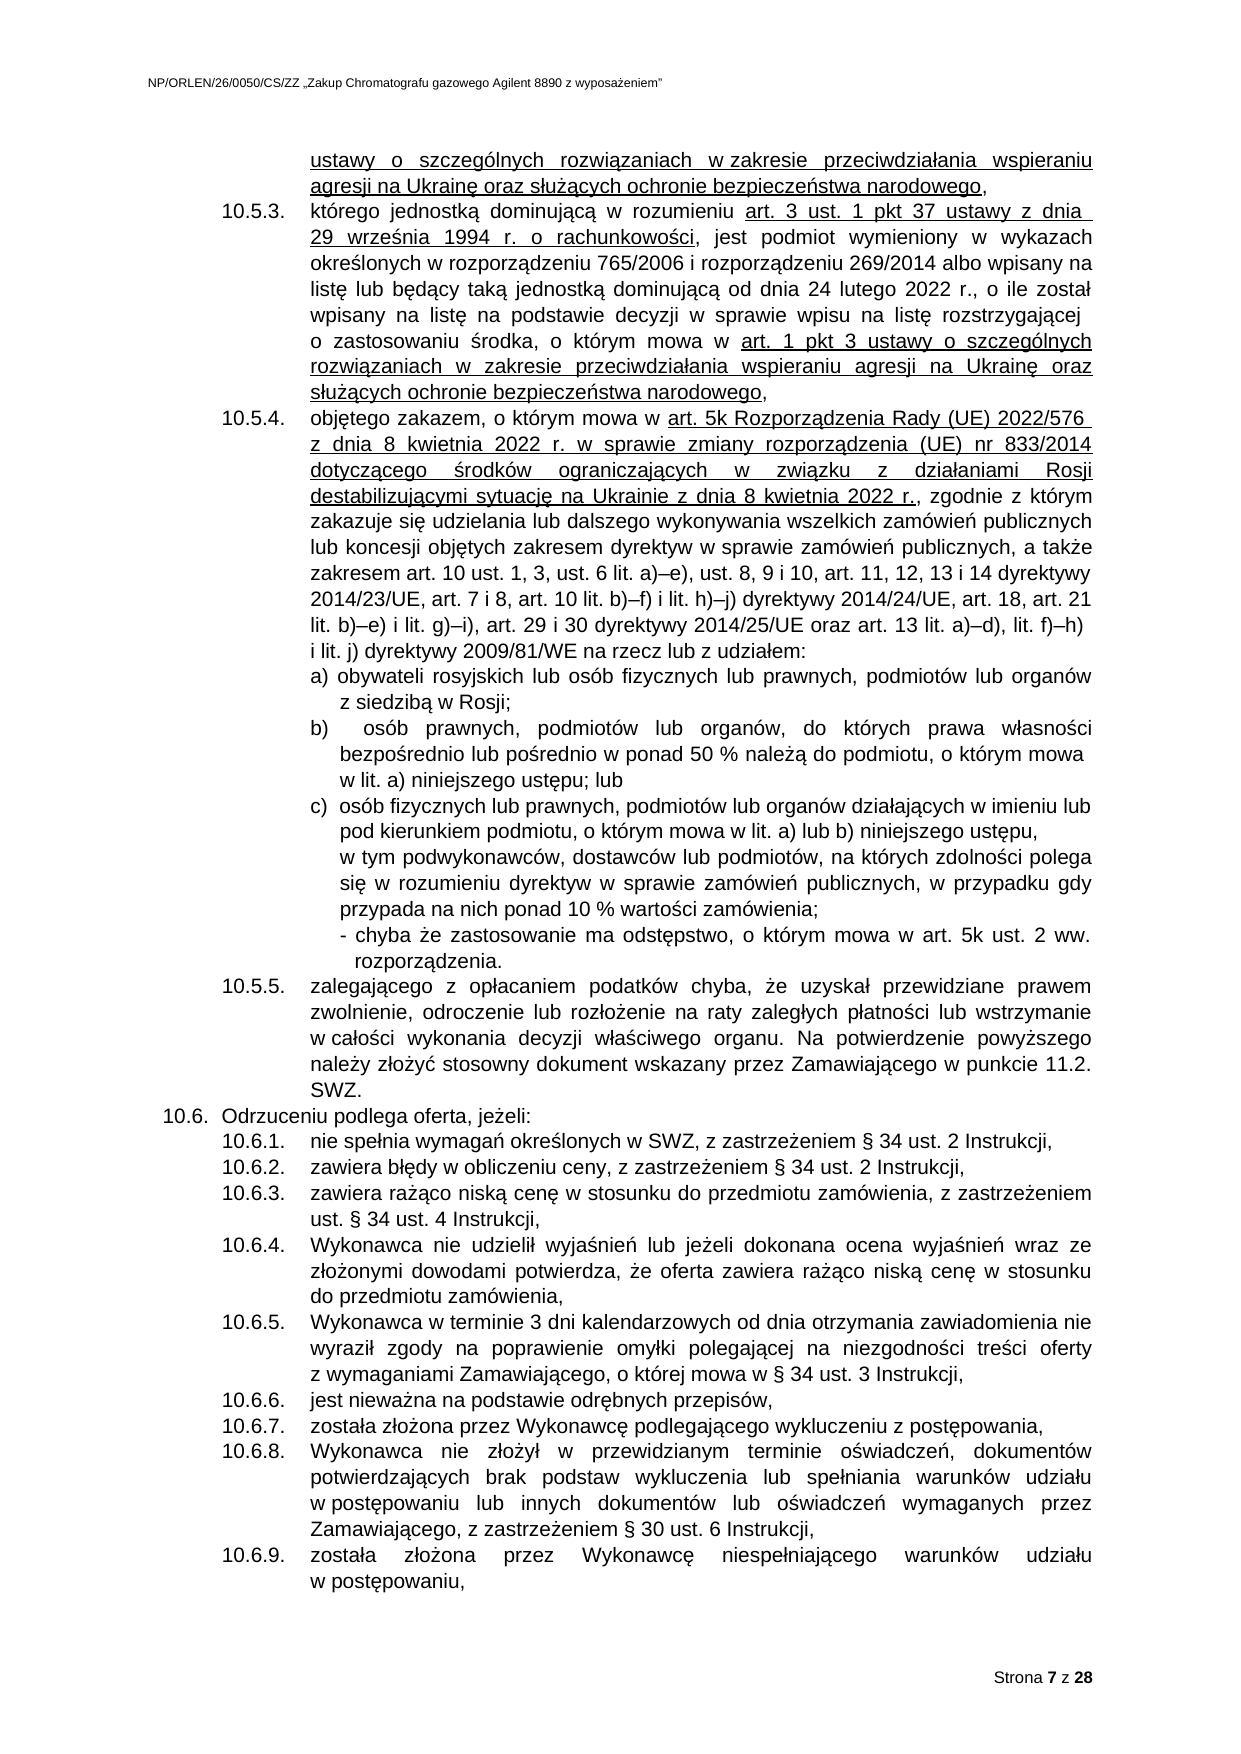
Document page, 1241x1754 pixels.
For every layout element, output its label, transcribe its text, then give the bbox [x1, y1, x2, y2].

list - chyba że zastosowanie ma odstępstwo, o którym mowa w art. 5k ust. 2 ww. rozporządzenia. [339, 923, 1093, 972]
text została złożona przez Wykonawcę podlegającego wykluczeniu z postępowania, [222, 1413, 1093, 1437]
text jest nieważna na podstawie odrębnych przepisów, [222, 1388, 1093, 1412]
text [221, 148, 1093, 197]
text została złożona przez Wykonawcę niespełniającego warunków udziału w postępowaniu, [222, 1543, 1093, 1592]
text zawiera błędy w obliczeniu ceny, z zastrzeżeniem § 34 ust. 2 Instrukcji, [222, 1155, 1093, 1179]
list a) obywateli rosyjskich lub osób fizycznych lub prawnych, podmiotów lub organów z siedzibą w Rosji; [310, 664, 1093, 714]
text zalegającego z opłacaniem podatków chyba, że uzyskał przewidziane prawem zwolnienie, odroczenie lub rozłożenie na raty zaległych płatności lub wstrzymanie w całości wykonania decyzji właściwego organu. Na potwierdzenie powyższego należy złożyć stosowny dokument wskazany przez Zamawiającego w punkcie 11.2. SWZ. [222, 974, 1093, 1102]
text Wykonawca w terminie 3 dni kalendarzowych od dnia otrzymania zawiadomienia nie wyraził zgody na poprawienie omyłki polegającej na niezgodności treści oferty z wymaganiami Zamawiającego, o której mowa w § 34 ust. 3 Instrukcji, [222, 1310, 1093, 1386]
text objętego zakazem, o którym mowa w art. 5k Rozporządzenia Rady (UE) 2022/576 z dnia 8 kwietnia 2022 r. w sprawie zmiany rozporządzenia (UE) nr 833/2014 dotyczącego środków ograniczających w związku z działaniami Rosji destabilizującymi sytuację na Ukrainie z dnia 8 kwietnia 2022 r., zgodnie z którym zakazuje się udzielania lub dalszego wykonywania wszelkich zamówień publicznych lub koncesji objętych zakresem dyrektyw w sprawie zamówień publicznych, a także zakresem art. 10 ust. 1, 3, ust. 6 lit. a)–e), ust. 8, 9 i 10, art. 11, 12, 13 i 14 dyrektywy 2014/23/UE, art. 7 i 8, art. 10 lit. b)–f) i lit. h)–j) dyrektywy 2014/24/UE, art. 18, art. 21 lit. b)–e) i lit. g)–i), art. 29 i 30 dyrektywy 2014/25/UE oraz art. 13 lit. a)–d), lit. f)–h) i lit. j) dyrektywy 2009/81/WE na rzecz lub z udziałem: [221, 406, 1093, 662]
text Wykonawca nie złożył w przewidzianym terminie oświadczeń, dokumentów potwierdzających brak podstaw wykluczenia lub spełniania warunków udziału w postępowaniu lub innych dokumentów lub oświadczeń wymaganych przez Zamawiającego, z zastrzeżeniem § 30 ust. 6 Instrukcji, [222, 1439, 1093, 1541]
text którego jednostką dominującą w rozumieniu art. 3 ust. 1 pkt 37 ustawy z dnia 29 września 1994 r. o rachunkowości, jest podmiot wymieniony w wykazach określonych w rozporządzeniu 765/2006 i rozporządzeniu 269/2014 albo wpisany na listę lub będący taką jednostką dominującą od dnia 24 lutego 2022 r., o ile został wpisany na listę na podstawie decyzji w sprawie wpisu na listę rozstrzygającej o zastosowaniu środka, o którym mowa w art. 1 pkt 3 ustawy o szczególnych rozwiązaniach w zakresie przeciwdziałania wspieraniu agresji na Ukrainę oraz służących ochronie bezpieczeństwa narodowego, [221, 199, 1093, 404]
text Wykonawca nie udzielił wyjaśnień lub jeżeli dokonana ocena wyjaśnień wraz ze złożonymi dowodami potwierdza, że oferta zawiera rażąco niską cenę w stosunku do przedmiotu zamówienia, [222, 1233, 1093, 1308]
list w tym podwykonawców, dostawców lub podmiotów, na których zdolności polega się w rozumieniu dyrektyw w sprawie zamówień publicznych, w przypadku gdy przypada na nich ponad 10 % wartości zamówienia; [339, 845, 1093, 921]
text nie spełnia wymagań określonych w SWZ, z zastrzeżeniem § 34 ust. 2 Instrukcji, [222, 1129, 1093, 1153]
list b) osób prawnych, podmiotów lub organów, do których prawa własności bezpośrednio lub pośrednio w ponad 50 % należą do podmiotu, o którym mowa w lit. a) niniejszego ustępu; lub [310, 716, 1093, 792]
text zawiera rażąco niską cenę w stosunku do przedmiotu zamówienia, z zastrzeżeniem ust. § 34 ust. 4 Instrukcji, [222, 1181, 1093, 1231]
list c) osób fizycznych lub prawnych, podmiotów lub organów działających w imieniu lub pod kierunkiem podmiotu, o którym mowa w lit. a) lub b) niniejszego ustępu, [310, 793, 1093, 843]
text Odrzuceniu podlega oferta, jeżeli: [162, 1103, 1093, 1127]
